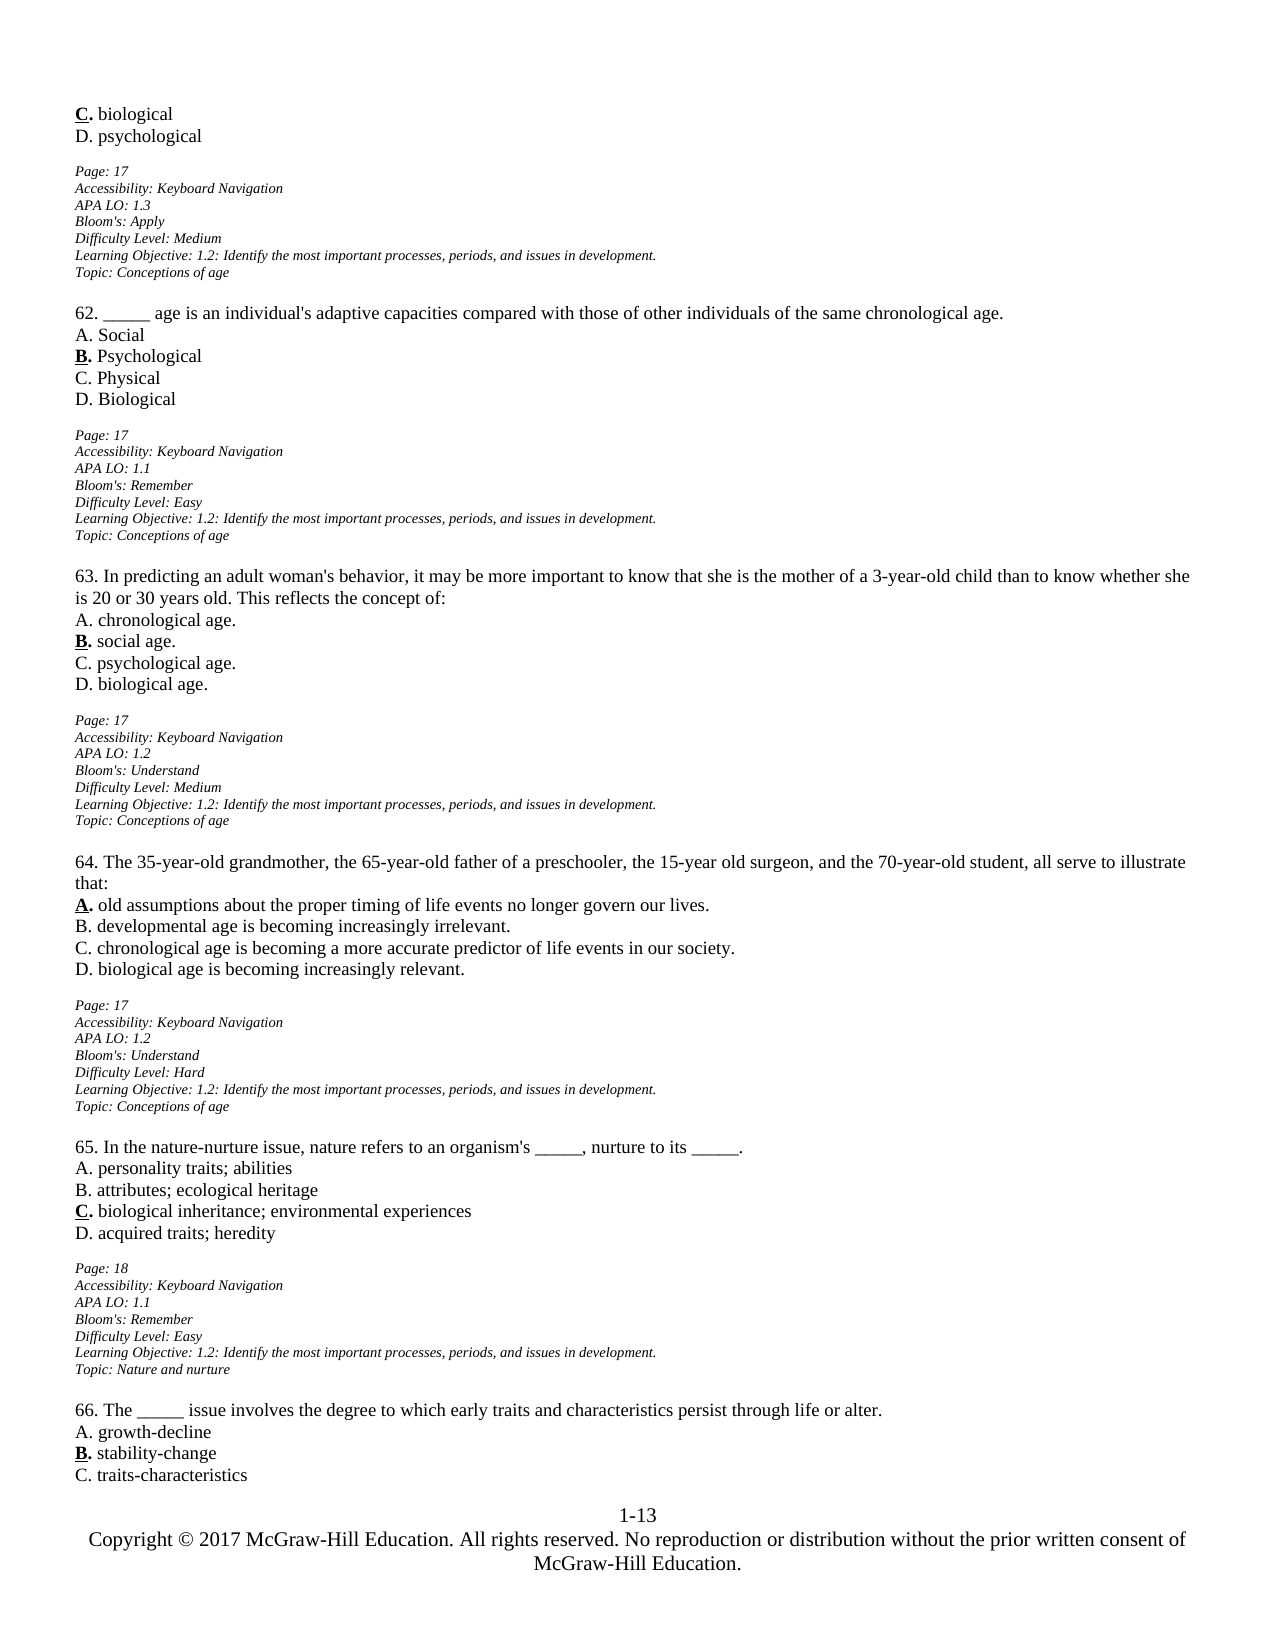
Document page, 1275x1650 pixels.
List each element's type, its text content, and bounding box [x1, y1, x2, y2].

text C. psychological age. [75, 652, 1200, 673]
text Bloom's: Remember [75, 477, 1200, 493]
text Learning Objective: 1.2: Identify the most important processes, periods, and issues in development. [75, 1344, 1200, 1361]
text Difficulty Level: Medium [75, 230, 1200, 247]
text APA LO: 1.1 [75, 1294, 1200, 1311]
text B. attributes; ecological heritage [75, 1179, 1200, 1200]
text Bloom's: Understand [75, 1047, 1200, 1064]
text A. Social [75, 323, 1200, 345]
text C. chronological age is becoming a more accurate predictor of life events in our society. [75, 937, 1200, 958]
text Page: 17 Accessibility: Keyboard Navigation [75, 410, 1200, 460]
text APA LO: 1.2 [75, 745, 1200, 762]
text A. personality traits; abilities [75, 1157, 1200, 1179]
text Learning Objective: 1.2: Identify the most important processes, periods, and issues in development. [75, 795, 1200, 812]
text C. biological [75, 103, 1200, 124]
text APA LO: 1.3 [75, 196, 1200, 213]
text C. Physical [75, 367, 1200, 388]
text 64. The 35-year-old grandmother, the 65-year-old father of a preschooler, the 15-year old surgeon, and the 70-year-old student, all serve to illustrate that: [75, 851, 1200, 894]
text 62. _____ age is an individual's adaptive capacities compared with those of other individuals of the same chronological age. [75, 302, 1200, 323]
text Difficulty Level: Medium [75, 779, 1200, 795]
text 65. In the nature-nurture issue, nature refers to an organism's _____, nurture to its _____. [75, 1136, 1200, 1157]
text APA LO: 1.1 [75, 460, 1200, 477]
text Page: 17 Accessibility: Keyboard Navigation [75, 695, 1200, 745]
text D. psychological [75, 124, 1200, 146]
text Bloom's: Apply [75, 213, 1200, 230]
text 63. In predicting an adult woman's behavior, it may be more important to know that she is the mother of a 3-year-old child than to know whether she is 20 or 30 years old. This reflects the concept of: [75, 565, 1200, 608]
text C. traits-characteristics [75, 1464, 1200, 1485]
text D. Biological [75, 388, 1200, 410]
text Page: 17 Accessibility: Keyboard Navigation [75, 980, 1200, 1030]
text B. developmental age is becoming increasingly irrelevant. [75, 915, 1200, 937]
text Topic: Conceptions of age [75, 527, 1200, 544]
text Topic: Conceptions of age [75, 1097, 1200, 1114]
text Page: 18 Accessibility: Keyboard Navigation [75, 1243, 1200, 1294]
text APA LO: 1.2 [75, 1030, 1200, 1047]
text A. chronological age. [75, 608, 1200, 630]
text B. social age. [75, 630, 1200, 652]
text Topic: Conceptions of age [75, 263, 1200, 280]
text A. old assumptions about the proper timing of life events no longer govern our lives. [75, 894, 1200, 915]
text Topic: Conceptions of age [75, 812, 1200, 829]
text Learning Objective: 1.2: Identify the most important processes, periods, and issues in development. [75, 247, 1200, 263]
text Difficulty Level: Hard [75, 1064, 1200, 1081]
text B. Psychological [75, 345, 1200, 367]
text Difficulty Level: Easy [75, 1327, 1200, 1344]
text Difficulty Level: Easy [75, 493, 1200, 510]
text D. acquired traits; heredity [75, 1222, 1200, 1243]
text Bloom's: Remember [75, 1311, 1200, 1327]
text Learning Objective: 1.2: Identify the most important processes, periods, and issues in development. [75, 510, 1200, 527]
text 66. The _____ issue involves the degree to which early traits and characteristics persist through life or alter. [75, 1399, 1200, 1421]
text Learning Objective: 1.2: Identify the most important processes, periods, and issues in development. [75, 1081, 1200, 1097]
text D. biological age is becoming increasingly relevant. [75, 958, 1200, 980]
text D. biological age. [75, 673, 1200, 695]
text Topic: Nature and nurture [75, 1361, 1200, 1378]
text B. stability-change [75, 1442, 1200, 1464]
text A. growth-decline [75, 1421, 1200, 1442]
text C. biological inheritance; environmental experiences [75, 1200, 1200, 1222]
text Page: 17 Accessibility: Keyboard Navigation [75, 146, 1200, 196]
text Bloom's: Understand [75, 762, 1200, 779]
